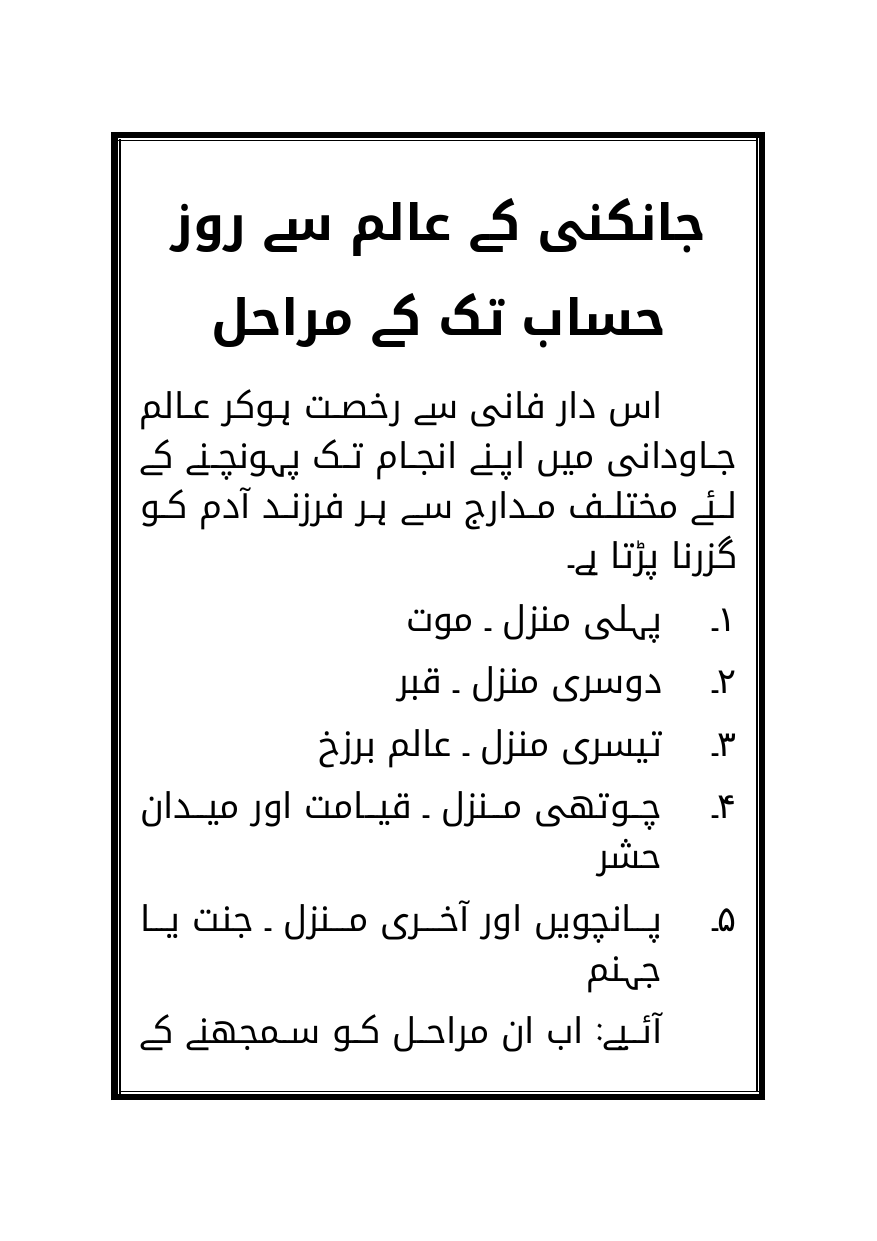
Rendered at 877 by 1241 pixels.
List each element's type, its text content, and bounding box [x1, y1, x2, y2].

subtitle جانکنی کے عالم سے روز حساب تک کے مراحل [139, 176, 737, 366]
text اس دار فانی سے رخصت ہوکر عالم جاودانی میں اپنے انجام تک پہونچنے کے لئے مختلف مدارج سے ہر فرزند آدم کو گزرنا پڑتا ہے۔ [139, 379, 737, 579]
text ۳۔ تیسری منزل ۔ عالم برزخ [139, 716, 737, 766]
text ۵۔ پانچویں اور آخری منزل ۔ جنت یا جہنم [139, 891, 737, 991]
text ۲۔ دوسری منزل ۔ قبر [139, 654, 737, 704]
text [139, 1004, 737, 1054]
text ۱۔ پہلی منزل ۔ موت [139, 591, 737, 641]
text ۴۔ چوتھی منزل ۔ قیامت اور میدان حشر [139, 779, 737, 879]
